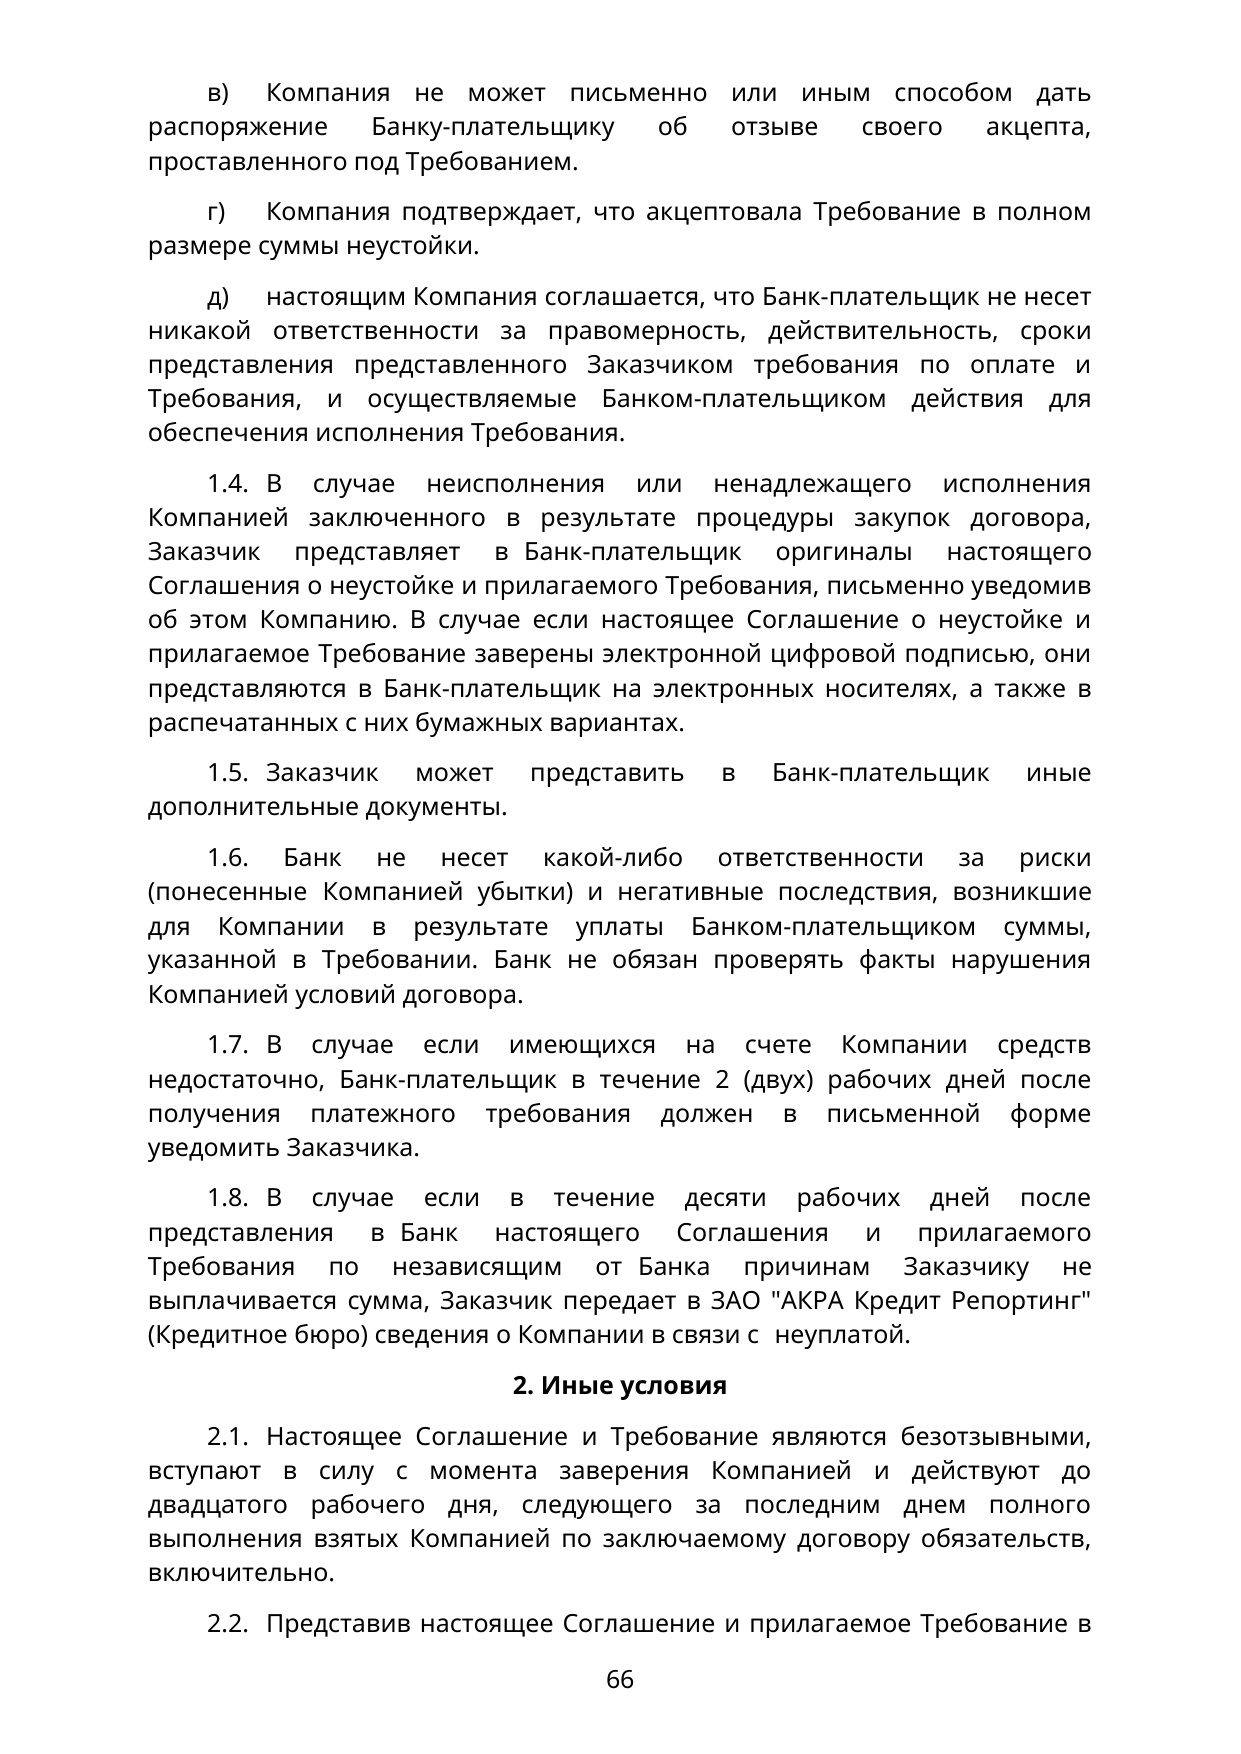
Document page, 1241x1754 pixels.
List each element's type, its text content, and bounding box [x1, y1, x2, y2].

text 2.1. Настоящее Соглашение и Требование являются безотзывными, вступают в силу с момента заверения Компанией и действуют до двадцатого рабочего дня, следующего за последним днем полного выполнения взятых Компанией по заключаемому договору обязательств, включительно. [148, 1418, 1092, 1589]
text г) Компания подтверждает, что акцептовала Требование в полном размере суммы неустойки. [148, 194, 1092, 262]
text 1.6. Банк не несет какой-либо ответственности за риски (понесенные Компанией убытки) и негативные последствия, возникшие для Компании в результате уплаты Банком-плательщиком суммы, указанной в Требовании. Банк не обязан проверять факты нарушения Компанией условий договора. [148, 840, 1092, 1011]
text 1.8. В случае если в течение десяти рабочих дней после представления в Банк настоящего Соглашения и прилагаемого Требования по независящим от Банка причинам Заказчику не выплачивается сумма, Заказчик передает в ЗАО "АКРА Кредит Репортинг" (Кредитное бюро) сведения о Компании в связи с неуплатой. [148, 1180, 1092, 1351]
text д) настоящим Компания соглашается, что Банк-плательщик не несет никакой ответственности за правомерность, действительность, сроки представления представленного Заказчиком требования по оплате и Требования, и осуществляемые Банком-плательщиком действия для обеспечения исполнения Требования. [148, 279, 1092, 449]
text 1.5. Заказчик может представить в Банк-плательщик иные дополнительные документы. [148, 755, 1092, 823]
text 1.4. В случае неисполнения или ненадлежащего исполнения Компанией заключенного в результате процедуры закупок договора, Заказчик представляет в Банк-плательщик оригиналы настоящего Соглашения о неустойке и прилагаемого Требования, письменно уведомив об этом Компанию. В случае если настоящее Соглашение о неустойке и прилагаемое Требование заверены электронной цифровой подписью, они представляются в Банк-плательщик на электронных носителях, а также в распечатанных с них бумажных вариантах. [148, 466, 1092, 738]
text 1.7. В случае если имеющихся на счете Компании средств недостаточно, Банк-плательщик в течение 2 (двух) рабочих дней после получения платежного требования должен в письменной форме уведомить Заказчика. [148, 1027, 1092, 1163]
text 2. Иные условия [148, 1368, 1092, 1402]
text в) Компания не может письменно или иным способом дать распоряжение Банку-плательщику об отзыве своего акцепта, проставленного под Требованием. [148, 75, 1092, 177]
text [148, 1605, 1092, 1639]
